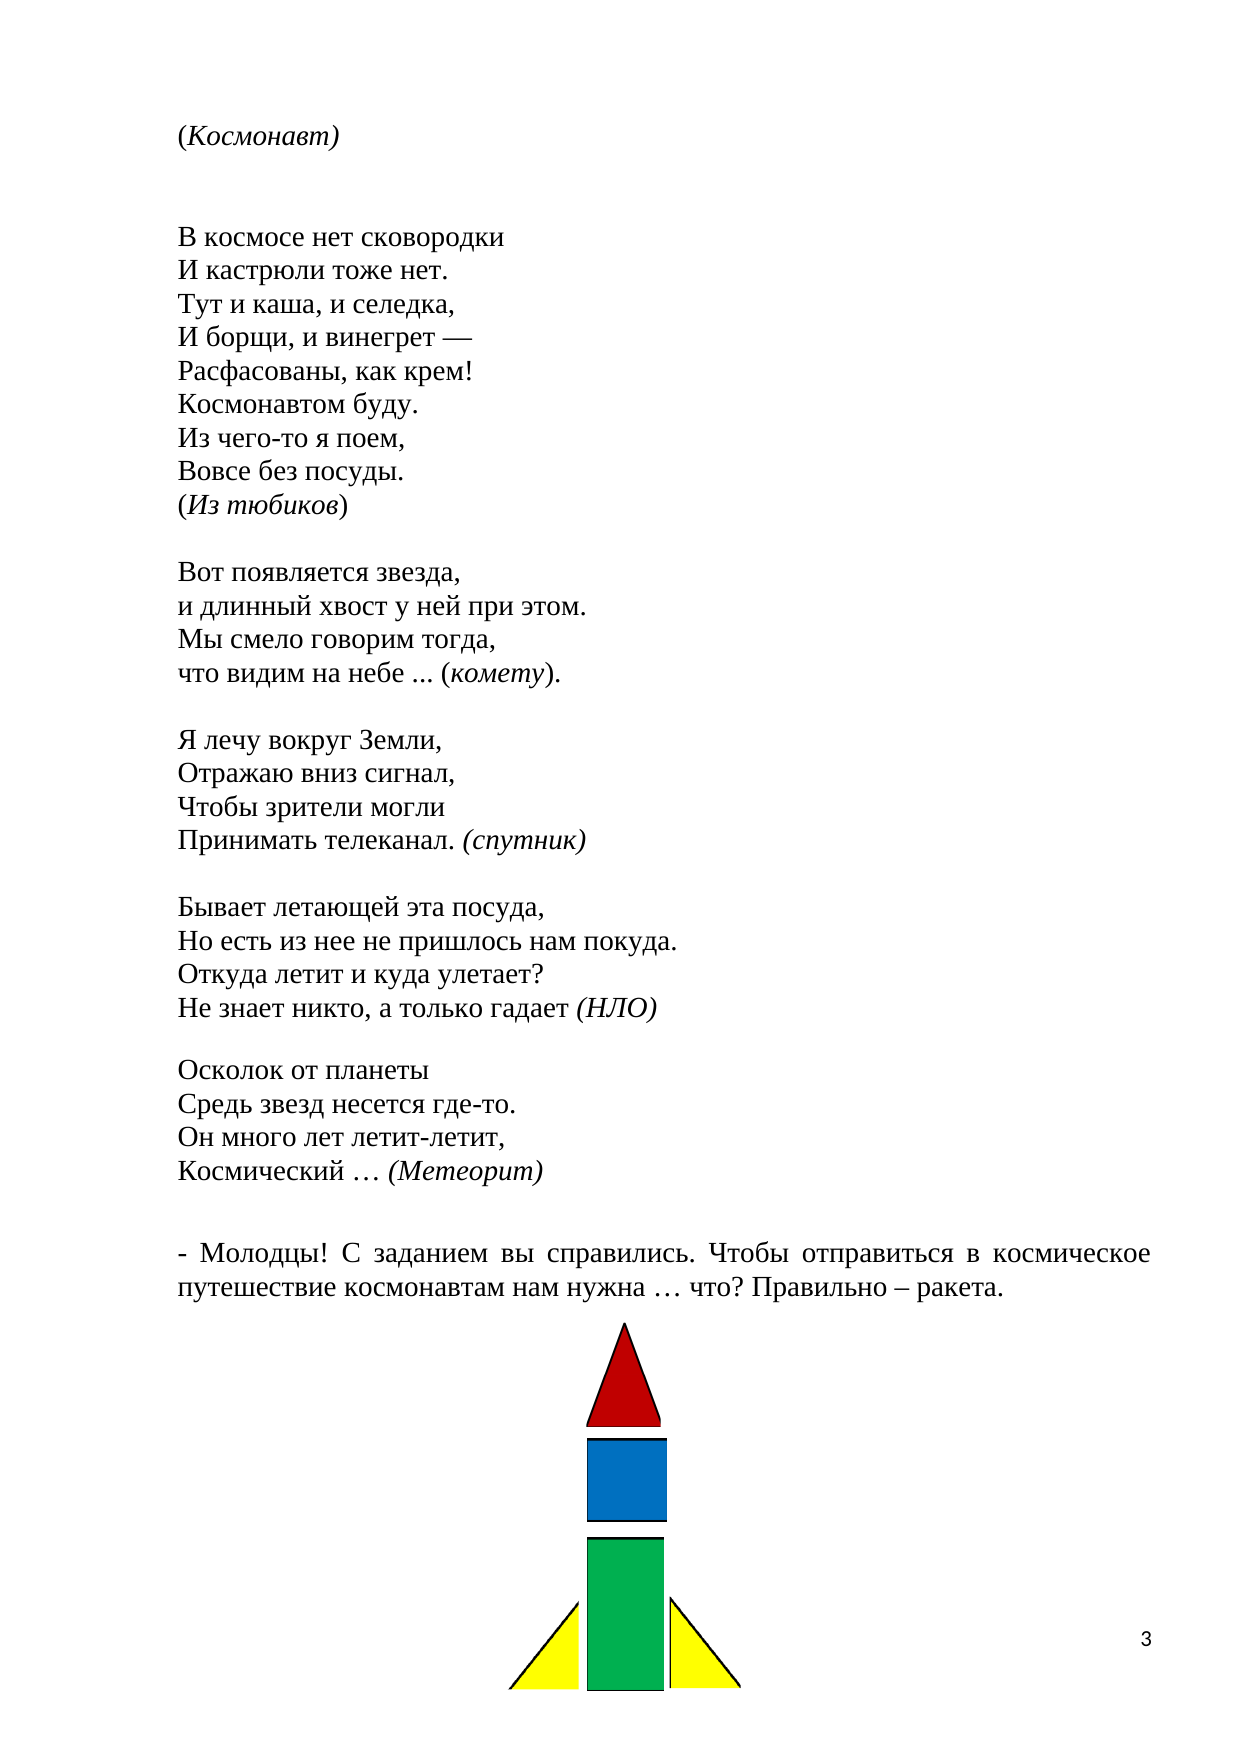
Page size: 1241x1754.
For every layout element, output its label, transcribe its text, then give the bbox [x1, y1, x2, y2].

text (Космонавт) [177, 118, 1152, 152]
picture [668, 1596, 741, 1687]
picture [585, 1537, 664, 1688]
text Отражаю вниз сигнал, [177, 755, 1152, 789]
text В космосе нет сковородки [177, 219, 1152, 252]
text И борщи, и винегрет — [177, 319, 1152, 353]
picture [506, 1597, 579, 1688]
text Расфасованы, как крем! [177, 353, 1152, 386]
text Тут и каша, и селедка, [177, 286, 1152, 319]
text Чтобы зрители могли [177, 789, 1152, 822]
text и длинный хвост у ней при этом. [177, 588, 1152, 621]
text что видим на небе ... (комету). [177, 655, 1152, 688]
text Я лечу вокруг Земли, [177, 722, 1152, 755]
text - Молодцы! С заданием вы справились. Чтобы отправиться в космическое путешествие космонавтам нам нужна … что? Правильно – ракета. [177, 1236, 1152, 1303]
text И кастрюли тоже нет. [177, 252, 1152, 286]
text Космонавтом буду. [177, 386, 1152, 420]
text Вовсе без посуды. [177, 453, 1152, 487]
picture [585, 1438, 667, 1520]
text Бывает летающей эта посуда, Но есть из нее не пришлось нам покуда. Откуда летит и куда улетает? Не знает никто, а только гадает (НЛО) [177, 889, 1152, 1052]
text Мы смело говорим тогда, [177, 621, 1152, 655]
picture [585, 1322, 661, 1426]
text Осколок от планеты Средь звезд несется где-то. Он много лет летит-летит, Космический … (Метеорит) [177, 1052, 1152, 1215]
text Вот появляется звезда, [177, 554, 1152, 588]
text Из чего-то я поем, [177, 420, 1152, 453]
text (Из тюбиков) [177, 487, 1152, 521]
text Принимать телеканал. (спутник) [177, 822, 1152, 856]
